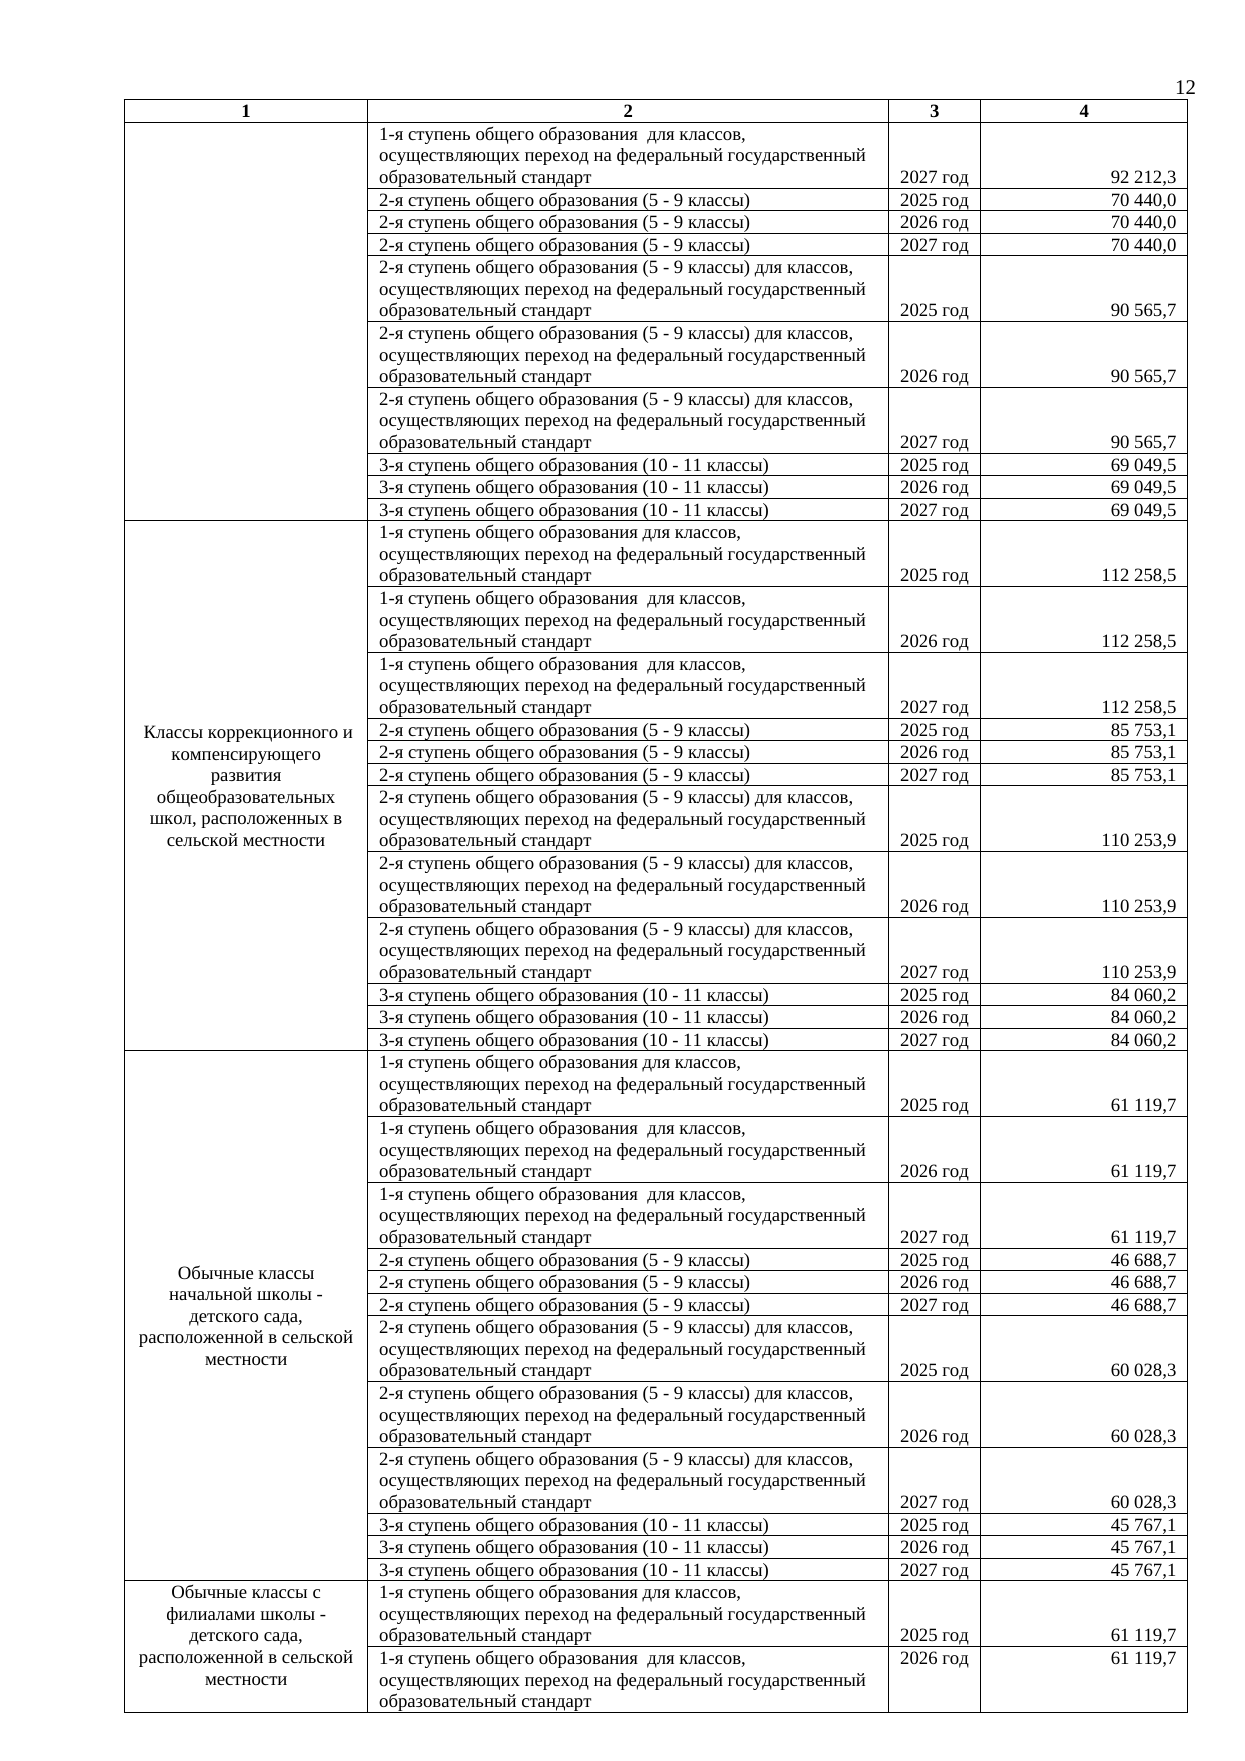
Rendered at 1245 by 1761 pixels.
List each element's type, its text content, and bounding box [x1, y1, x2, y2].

table_cell 85 753,1 [981, 764, 1187, 785]
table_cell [368, 1581, 888, 1646]
table_cell 92 212,3 [981, 123, 1187, 187]
table_cell 2026 год [889, 1647, 980, 1712]
table_cell 2027 год [889, 1183, 980, 1247]
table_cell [368, 123, 888, 187]
table_cell 2025 год [889, 189, 980, 210]
table_cell 2025 год [889, 454, 980, 475]
table_cell 2-я ступень общего образования (5 - 9 классы) для классов, осуществляющих переход на федеральный государственный образовательный стандарт [368, 918, 888, 982]
table_header 2 [368, 100, 888, 122]
table_cell 2027 год [889, 123, 980, 187]
table_cell 2026 год [889, 1271, 980, 1293]
table_cell 2-я ступень общего образования (5 - 9 классы) для классов, осуществляющих переход на федеральный государственный образовательный стандарт [368, 322, 888, 387]
table_cell 2025 год [889, 1249, 980, 1270]
table_cell 2025 год [889, 256, 980, 321]
table_cell 60 028,3 [981, 1316, 1187, 1381]
table_cell 2-я ступень общего образования (5 - 9 классы) для классов, осуществляющих переход на федеральный государственный образовательный стандарт [368, 852, 888, 917]
table_cell 2-я ступень общего образования (5 - 9 классы) для классов, осуществляющих переход на федеральный государственный образовательный стандарт [368, 388, 888, 452]
table_cell 2027 год [889, 1448, 980, 1512]
table_cell 2027 год [889, 653, 980, 717]
table_cell 2027 год [889, 1029, 980, 1050]
table_cell 1-я ступень общего образования для классов, осуществляющих переход на федеральный государственный образовательный стандарт [368, 1117, 888, 1182]
table_cell 2025 год [889, 1316, 980, 1381]
table_cell 90 565,7 [981, 388, 1187, 452]
table_cell 1-я ступень общего образования для классов, осуществляющих переход на федеральный государственный образовательный стандарт [368, 587, 888, 652]
table_cell 84 060,2 [981, 984, 1187, 1005]
table_cell 3-я ступень общего образования (10 - 11 классы) [368, 499, 888, 520]
table_cell 2027 год [889, 918, 980, 982]
table_cell 61 119,7 [981, 1647, 1187, 1712]
table_cell 2-я ступень общего образования (5 - 9 классы) для классов, осуществляющих переход на федеральный государственный образовательный стандарт [368, 1448, 888, 1512]
table_cell 112 258,5 [981, 653, 1187, 717]
table_cell 2026 год [889, 1117, 980, 1182]
table_cell 1-я ступень общего образования для классов, осуществляющих переход на федеральный государственный образовательный стандарт [368, 521, 888, 586]
table_cell 2026 год [889, 1382, 980, 1447]
table_header 3 [889, 100, 980, 122]
table_cell 84 060,2 [981, 1006, 1187, 1028]
table_cell 2026 год [889, 587, 980, 652]
table_cell 110 253,9 [981, 786, 1187, 851]
table_cell 3-я ступень общего образования (10 - 11 классы) [368, 454, 888, 475]
table_cell 2027 год [889, 764, 980, 785]
table_cell 90 565,7 [981, 256, 1187, 321]
table_cell 90 565,7 [981, 322, 1187, 387]
table_cell 45 767,1 [981, 1559, 1187, 1580]
table_cell 112 258,5 [981, 587, 1187, 652]
table_cell 85 753,1 [981, 741, 1187, 763]
table_cell 2025 год [889, 719, 980, 740]
table_cell 2027 год [889, 1559, 980, 1580]
table_cell 1-я ступень общего образования для классов, осуществляющих переход на федеральный государственный образовательный стандарт [368, 653, 888, 717]
table_cell 2-я ступень общего образования (5 - 9 классы) [368, 764, 888, 785]
table_cell 2-я ступень общего образования (5 - 9 классы) для классов, осуществляющих переход на федеральный государственный образовательный стандарт [368, 786, 888, 851]
table_cell 2025 год [889, 786, 980, 851]
table_cell 2-я ступень общего образования (5 - 9 классы) для классов, осуществляющих переход на федеральный государственный образовательный стандарт [368, 1316, 888, 1381]
table_cell 2-я ступень общего образования (5 - 9 классы) [368, 741, 888, 763]
table_cell 3-я ступень общего образования (10 - 11 классы) [368, 1559, 888, 1580]
table_cell 46 688,7 [981, 1249, 1187, 1270]
table_cell 2-я ступень общего образования (5 - 9 классы) [368, 1249, 888, 1270]
table_cell Классы коррекционного и компенсирующего развития общеобразовательных школ, расположенных в сельской местности [125, 521, 367, 1050]
table_cell 3-я ступень общего образования (10 - 11 классы) [368, 984, 888, 1005]
table_cell 2026 год [889, 476, 980, 498]
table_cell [368, 1647, 888, 1712]
table_cell 69 049,5 [981, 499, 1187, 520]
table_cell 69 049,5 [981, 476, 1187, 498]
table_cell 61 119,7 [981, 1117, 1187, 1182]
table_cell 2026 год [889, 1006, 980, 1028]
table_cell 2027 год [889, 1294, 980, 1315]
table_header 4 [981, 100, 1187, 122]
table_cell 2-я ступень общего образования (5 - 9 классы) [368, 1294, 888, 1315]
table_cell 2-я ступень общего образования (5 - 9 классы) для классов, осуществляющих переход на федеральный государственный образовательный стандарт [368, 1382, 888, 1447]
table_cell 60 028,3 [981, 1448, 1187, 1512]
table_cell 1-я ступень общего образования для классов, осуществляющих переход на федеральный государственный образовательный стандарт [368, 1051, 888, 1116]
table_cell 3-я ступень общего образования (10 - 11 классы) [368, 1536, 888, 1558]
table_cell 45 767,1 [981, 1536, 1187, 1558]
table_cell Обычные классы с филиалами школы - детского сада, расположенной в сельской местности [125, 1581, 367, 1712]
table_cell 70 440,0 [981, 234, 1187, 255]
table_cell 2025 год [889, 1581, 980, 1646]
table_cell 3-я ступень общего образования (10 - 11 классы) [368, 1514, 888, 1535]
table_cell 69 049,5 [981, 454, 1187, 475]
table_cell 2026 год [889, 852, 980, 917]
table_cell 2025 год [889, 1051, 980, 1116]
table_cell 46 688,7 [981, 1271, 1187, 1293]
table_cell 85 753,1 [981, 719, 1187, 740]
table_cell 2-я ступень общего образования (5 - 9 классы) [368, 189, 888, 210]
table_cell 2-я ступень общего образования (5 - 9 классы) [368, 211, 888, 233]
table_cell 2-я ступень общего образования (5 - 9 классы) [368, 719, 888, 740]
table_cell 3-я ступень общего образования (10 - 11 классы) [368, 1006, 888, 1028]
table_cell 110 253,9 [981, 918, 1187, 982]
table_cell 2027 год [889, 234, 980, 255]
table_cell 2027 год [889, 388, 980, 452]
table_cell 2026 год [889, 741, 980, 763]
table_cell 2-я ступень общего образования (5 - 9 классы) [368, 234, 888, 255]
table_cell 84 060,2 [981, 1029, 1187, 1050]
table_cell 60 028,3 [981, 1382, 1187, 1447]
table_cell 45 767,1 [981, 1514, 1187, 1535]
table_cell 3-я ступень общего образования (10 - 11 классы) [368, 476, 888, 498]
table_cell 2-я ступень общего образования (5 - 9 классы) [368, 1271, 888, 1293]
table_cell 2026 год [889, 211, 980, 233]
table_cell 1-я ступень общего образования для классов, осуществляющих переход на федеральный государственный образовательный стандарт [368, 1183, 888, 1247]
table_cell 61 119,7 [981, 1051, 1187, 1116]
table_cell 70 440,0 [981, 189, 1187, 210]
table_cell 61 119,7 [981, 1581, 1187, 1646]
table_cell 2025 год [889, 984, 980, 1005]
table_header 1 [125, 100, 367, 122]
table_cell 112 258,5 [981, 521, 1187, 586]
table_cell 2026 год [889, 322, 980, 387]
table_cell 110 253,9 [981, 852, 1187, 917]
table_cell 2026 год [889, 1536, 980, 1558]
table_cell 2025 год [889, 1514, 980, 1535]
table_cell 2025 год [889, 521, 980, 586]
table_cell Обычные классы начальной школы - детского сада, расположенной в сельской местности [125, 1051, 367, 1580]
table_cell 46 688,7 [981, 1294, 1187, 1315]
table_cell 2027 год [889, 499, 980, 520]
table_cell 61 119,7 [981, 1183, 1187, 1247]
table_cell 70 440,0 [981, 211, 1187, 233]
table_cell 2-я ступень общего образования (5 - 9 классы) для классов, осуществляющих переход на федеральный государственный образовательный стандарт [368, 256, 888, 321]
table_cell 3-я ступень общего образования (10 - 11 классы) [368, 1029, 888, 1050]
